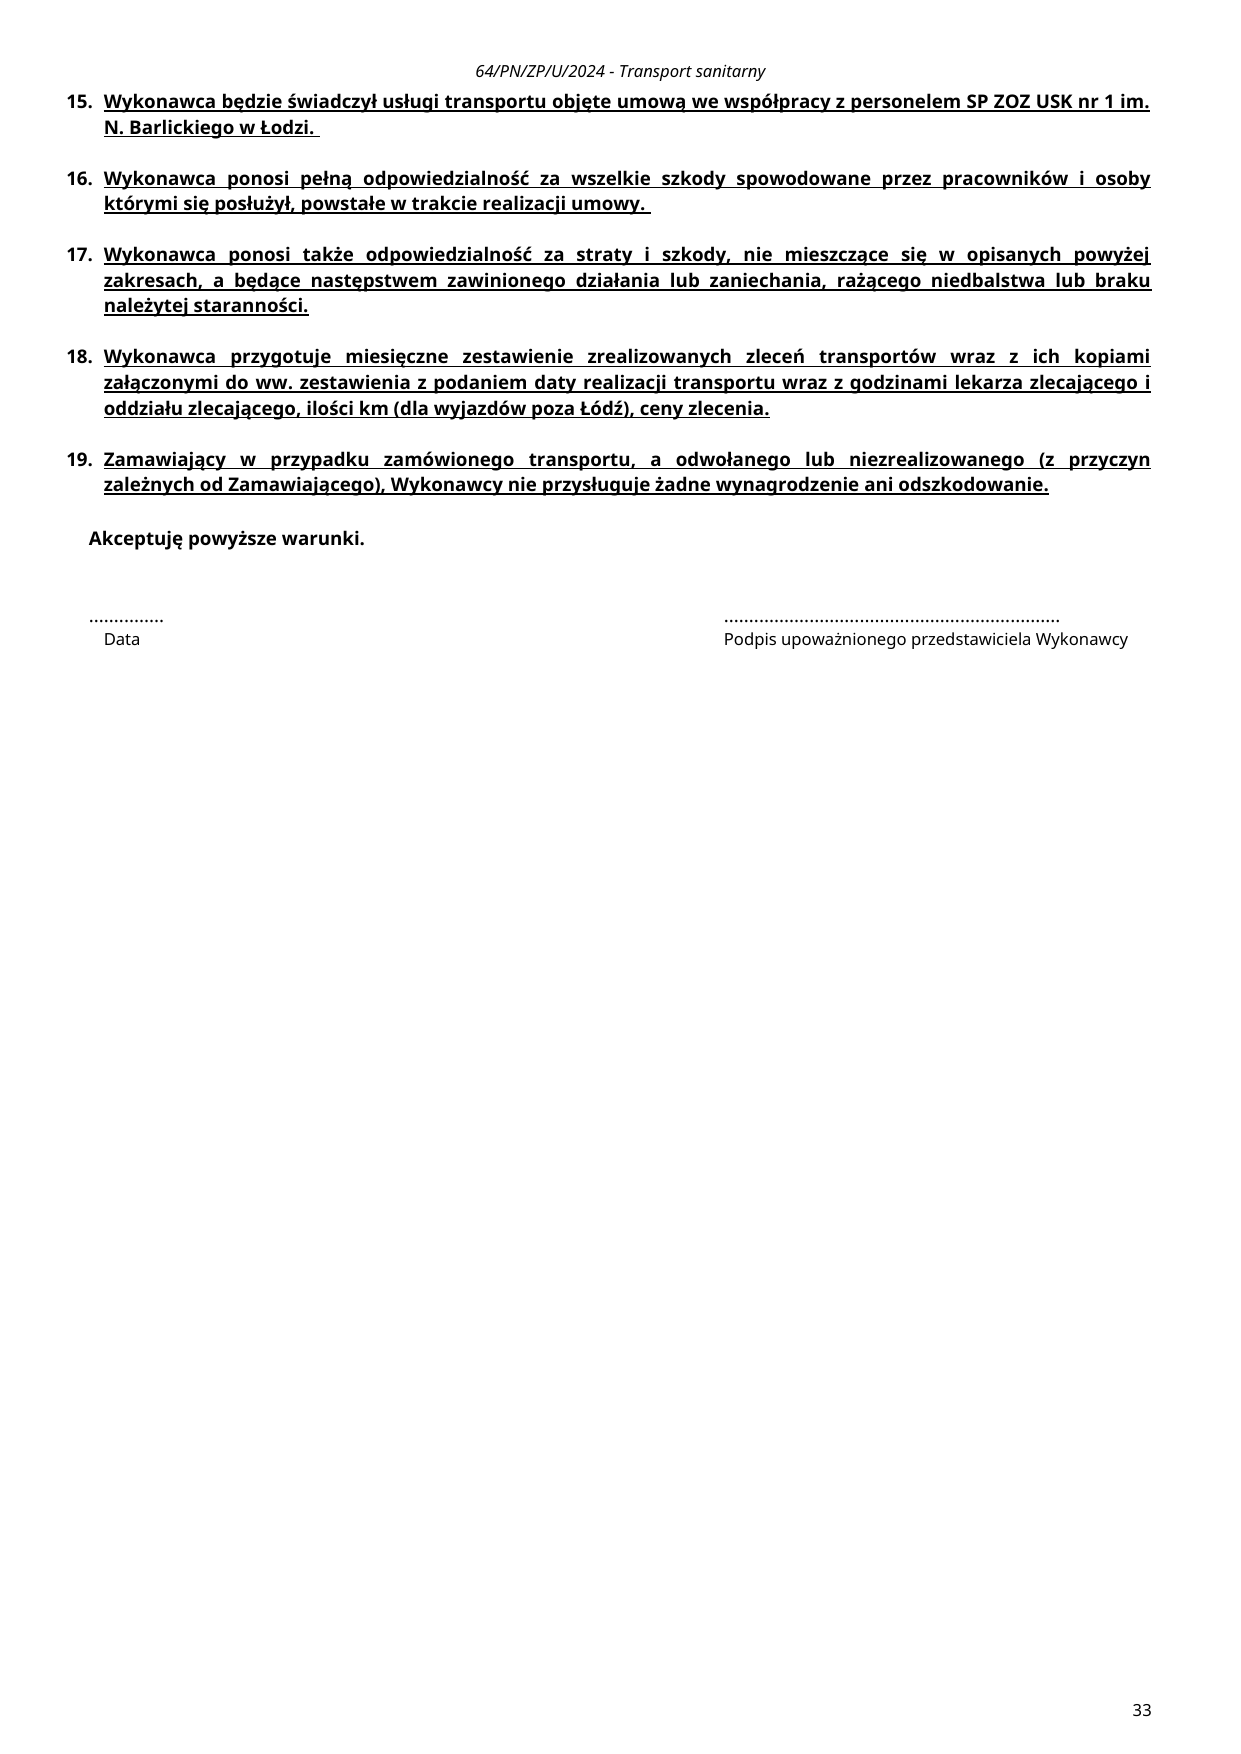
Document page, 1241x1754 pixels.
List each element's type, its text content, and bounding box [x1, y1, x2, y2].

list Zamawiający w przypadku zamówionego transportu, a odwołanego lub niezrealizowanego (z przyczyn zależnych od Zamawiającego), Wykonawcy nie przysługuje żadne wynagrodzenie ani odszkodowanie. [66, 446, 1152, 497]
text Akceptuję powyższe warunki. [89, 525, 1152, 551]
list Wykonawca przygotuje miesięczne zestawienie zrealizowanych zleceń transportów wraz z ich kopiami załączonymi do ww. zestawienia z podaniem daty realizacji transportu wraz z godzinami lekarza zlecającego i oddziału zlecającego, ilości km (dla wyjazdów poza Łódź), ceny zlecenia. [66, 344, 1152, 420]
text Data Podpis upoważnionego przedstawiciela Wykonawcy [103, 627, 1152, 650]
list Wykonawca ponosi pełną odpowiedzialność za wszelkie szkody spowodowane przez pracowników i osoby którymi się posłużył, powstałe w trakcie realizacji umowy. [66, 165, 1152, 216]
list Wykonawca będzie świadczył usługi transportu objęte umową we współpracy z personelem SP ZOZ USK nr 1 im. N. Barlickiego w Łodzi. [66, 89, 1152, 140]
text ............... ................................................................... [89, 602, 1152, 627]
list Wykonawca ponosi także odpowiedzialność za straty i szkody, nie mieszczące się w opisanych powyżej zakresach, a będące następstwem zawinionego działania lub zaniechania, rażącego niedbalstwa lub braku należytej staranności. [66, 242, 1152, 318]
